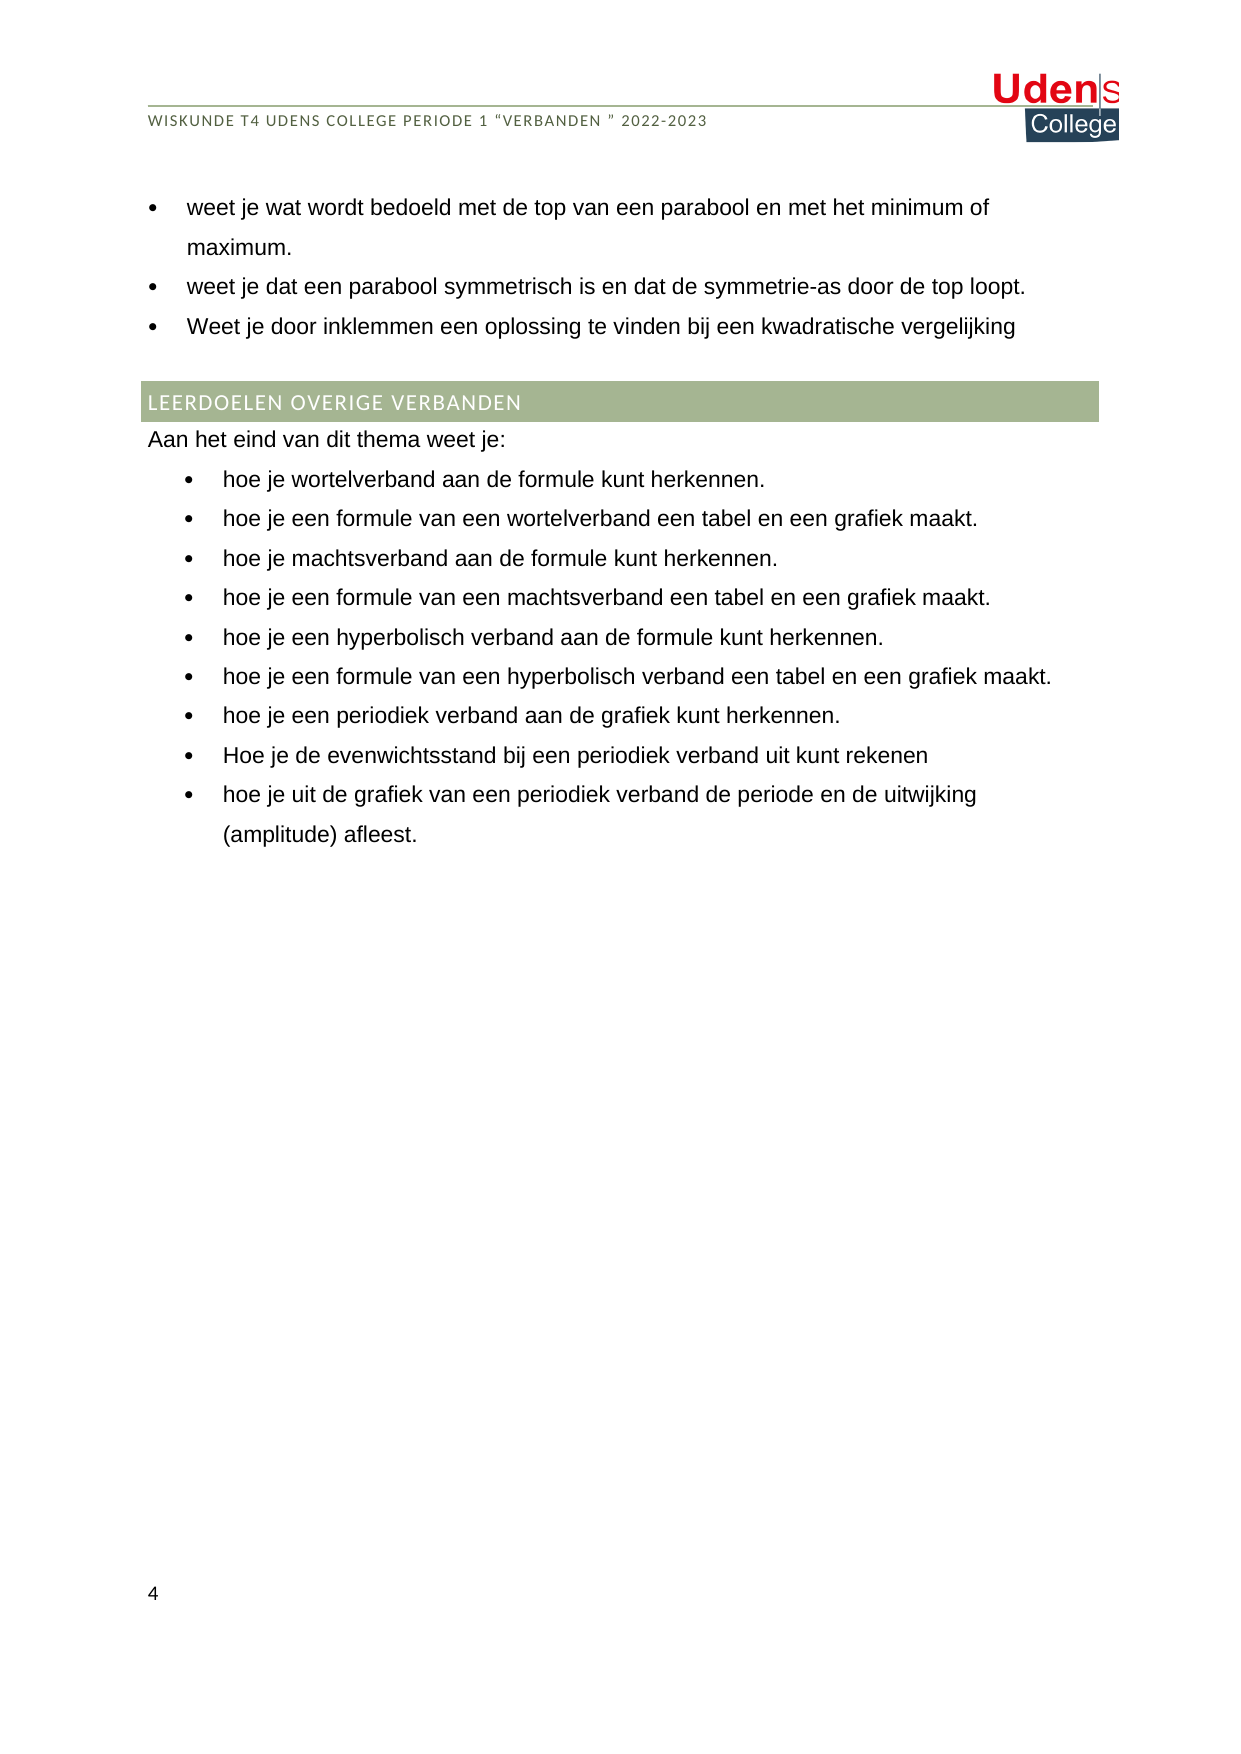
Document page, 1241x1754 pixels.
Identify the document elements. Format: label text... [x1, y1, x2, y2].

list hoe je wortelverband aan de formule kunt herkennen. [185, 466, 1093, 492]
list Weet je door inklemmen een oplossing te vinden bij een kwadratische vergelijking [149, 313, 1093, 339]
list weet je dat een parabool symmetrisch is en dat de symmetrie-as door de top loopt. [149, 273, 1093, 299]
list hoe je uit de grafiek van een periodiek verband de periode en de uitwijking (amplitude) afleest. [185, 781, 1093, 847]
list hoe je een formule van een wortelverband een tabel en een grafiek maakt. [185, 505, 1093, 531]
subtitle Leerdoelen Overige Verbanden [148, 388, 1093, 416]
list hoe je een formule van een hyperbolisch verband een tabel en een grafiek maakt. [185, 663, 1093, 689]
list hoe je een hyperbolisch verband aan de formule kunt herkennen. [185, 623, 1093, 650]
list Hoe je de evenwichtsstand bij een periodiek verband uit kunt rekenen [185, 742, 1093, 768]
text Aan het eind van dit thema weet je: [148, 426, 1093, 452]
list hoe je machtsverband aan de formule kunt herkennen. [185, 544, 1093, 571]
list hoe je een formule van een machtsverband een tabel en een grafiek maakt. [185, 584, 1093, 610]
picture [994, 73, 1119, 143]
list hoe je een periodiek verband aan de grafiek kunt herkennen. [185, 702, 1093, 729]
list weet je wat wordt bedoeld met de top van een parabool en met het minimum of maximum. [149, 194, 1093, 260]
